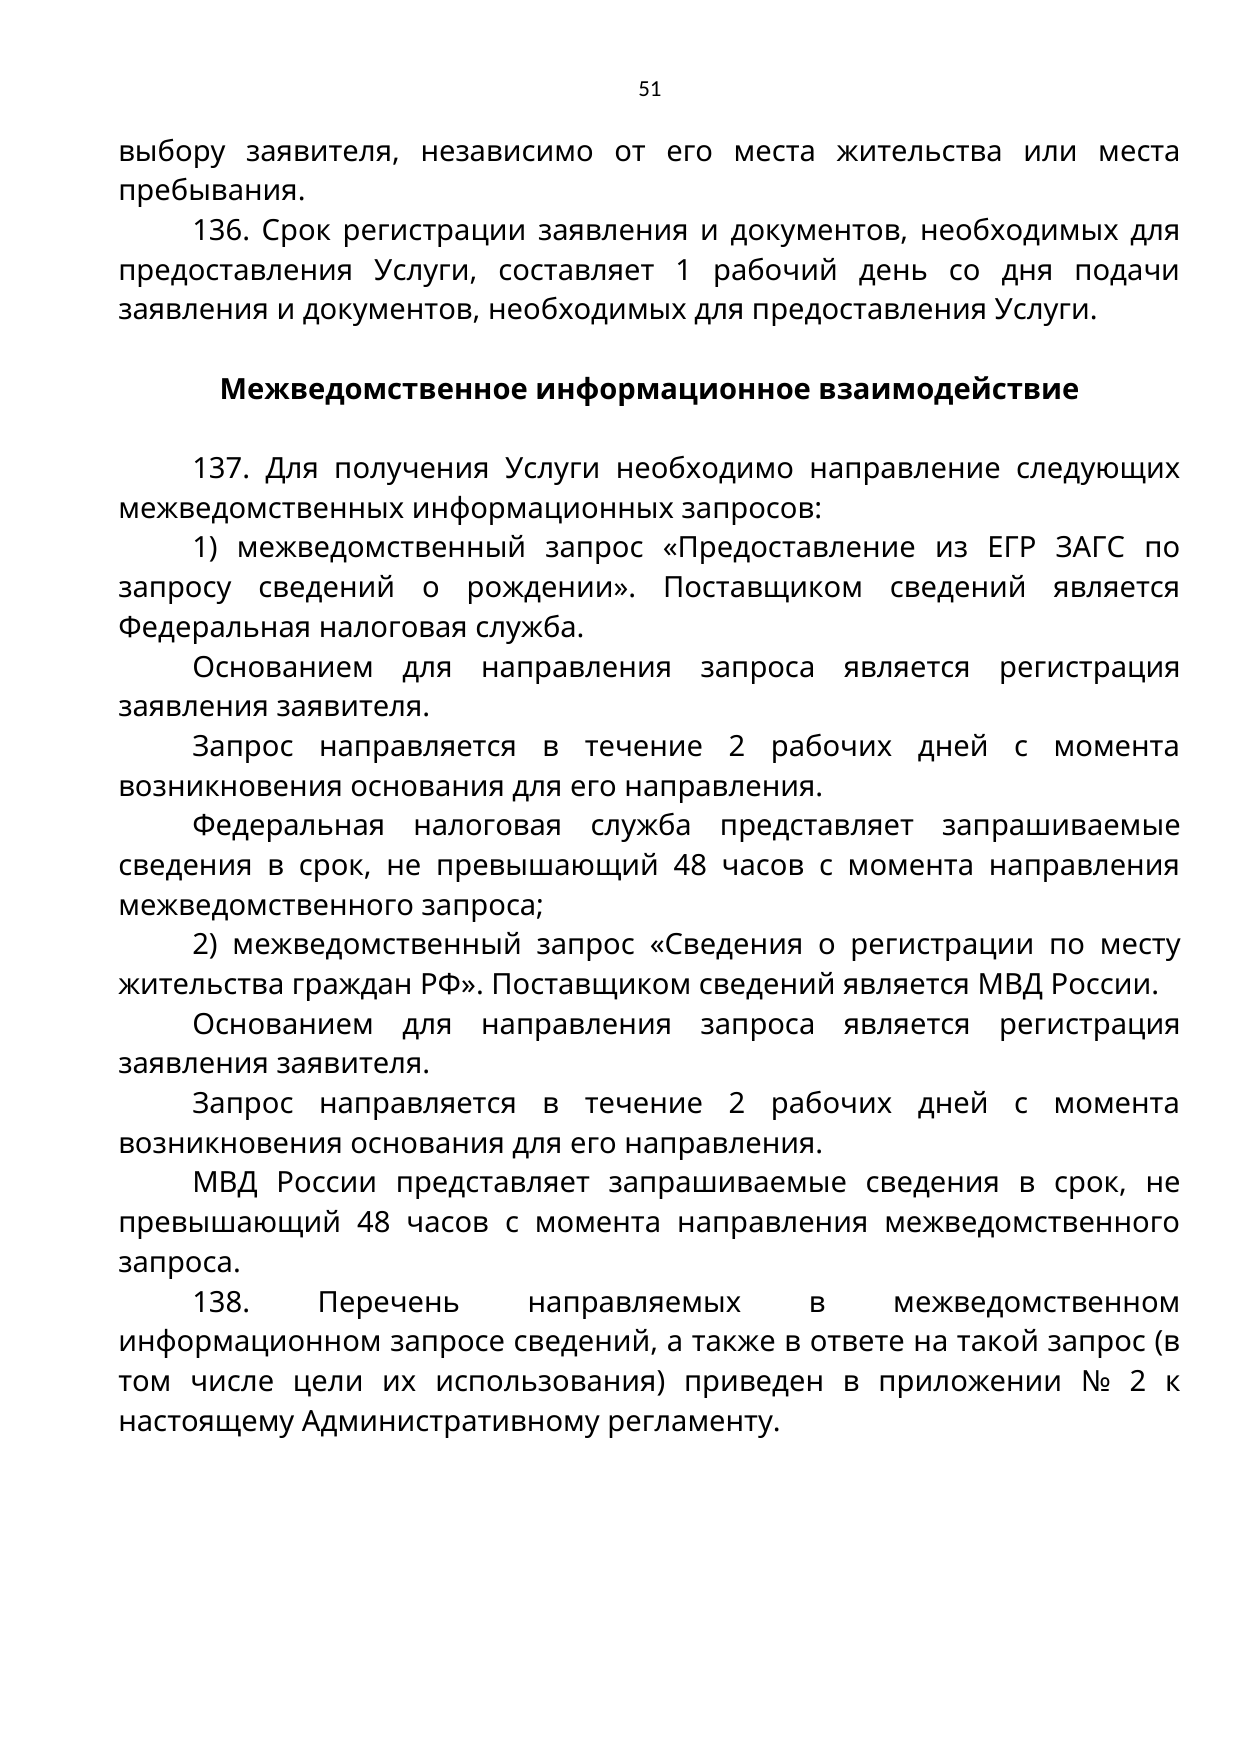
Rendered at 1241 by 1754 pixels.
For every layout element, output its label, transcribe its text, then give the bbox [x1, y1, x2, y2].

text МВД России представляет запрашиваемые сведения в срок, не превышающий 48 часов с момента направления межведомственного запроса. [118, 1162, 1181, 1281]
text 136. Срок регистрации заявления и документов, необходимых для предоставления Услуги, составляет 1 рабочий день со дня подачи заявления и документов, необходимых для предоставления Услуги. [118, 209, 1181, 328]
text Основанием для направления запроса является регистрация заявления заявителя. [118, 646, 1181, 725]
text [118, 130, 1181, 209]
text 138. Перечень направляемых в межведомственном информационном запросе сведений, а также в ответе на такой запрос (в том числе цели их использования) приведен в приложении № 2 к настоящему Административному регламенту. [118, 1281, 1181, 1439]
text 2) межведомственный запрос «Сведения о регистрации по месту жительства граждан РФ». Поставщиком сведений является МВД России. [118, 924, 1181, 1003]
text Запрос направляется в течение 2 рабочих дней с момента возникновения основания для его направления. [118, 725, 1181, 804]
text Запрос направляется в течение 2 рабочих дней с момента возникновения основания для его направления. [118, 1082, 1181, 1162]
text Межведомственное информационное взаимодействие [118, 368, 1181, 408]
text Федеральная налоговая служба представляет запрашиваемые сведения в срок, не превышающий 48 часов с момента направления межведомственного запроса; [118, 804, 1181, 924]
text 137. Для получения Услуги необходимо направление следующих межведомственных информационных запросов: [118, 447, 1181, 527]
text 1) межведомственный запрос «Предоставление из ЕГР ЗАГС по запросу сведений о рождении». Поставщиком сведений является Федеральная налоговая служба. [118, 527, 1181, 646]
text Основанием для направления запроса является регистрация заявления заявителя. [118, 1003, 1181, 1082]
